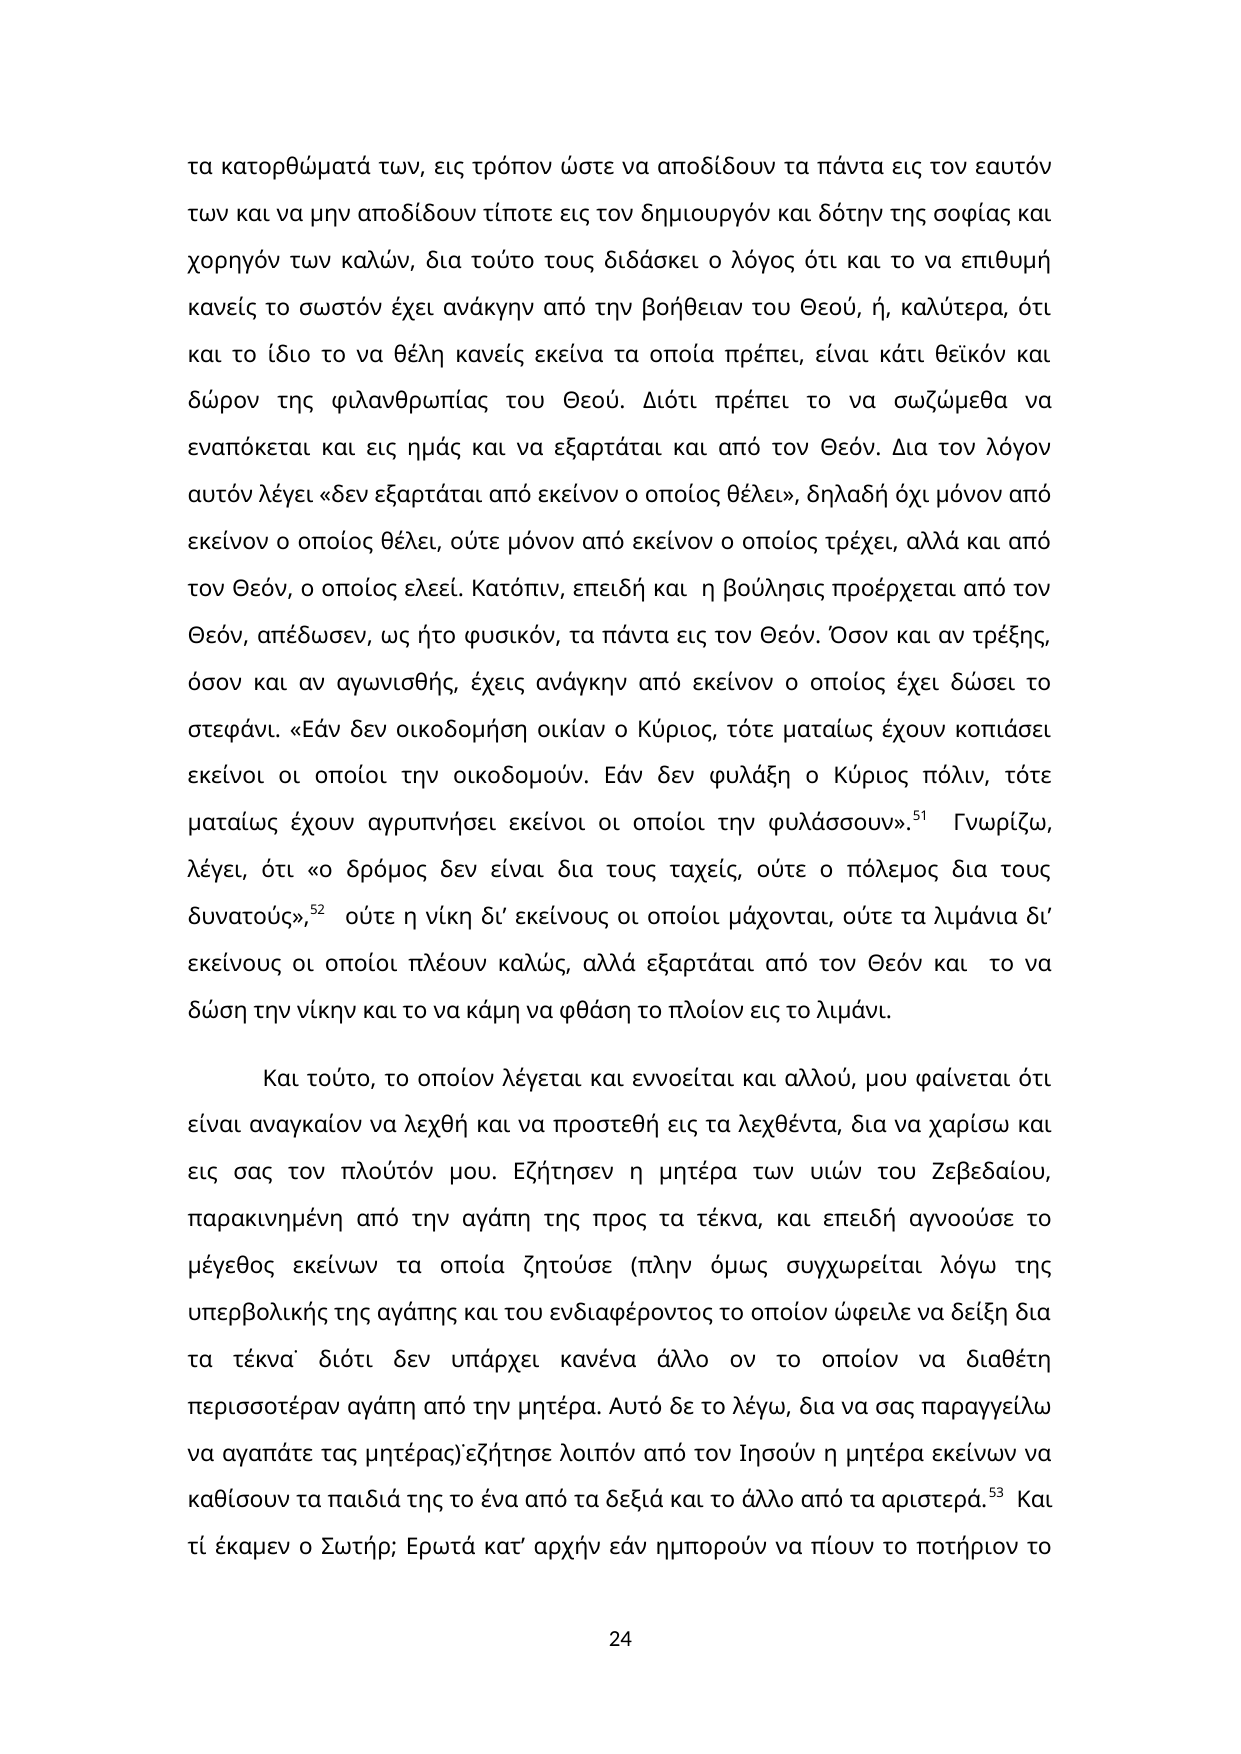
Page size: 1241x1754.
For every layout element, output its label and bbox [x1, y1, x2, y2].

text [187, 1061, 1053, 1561]
text [187, 150, 1053, 1025]
